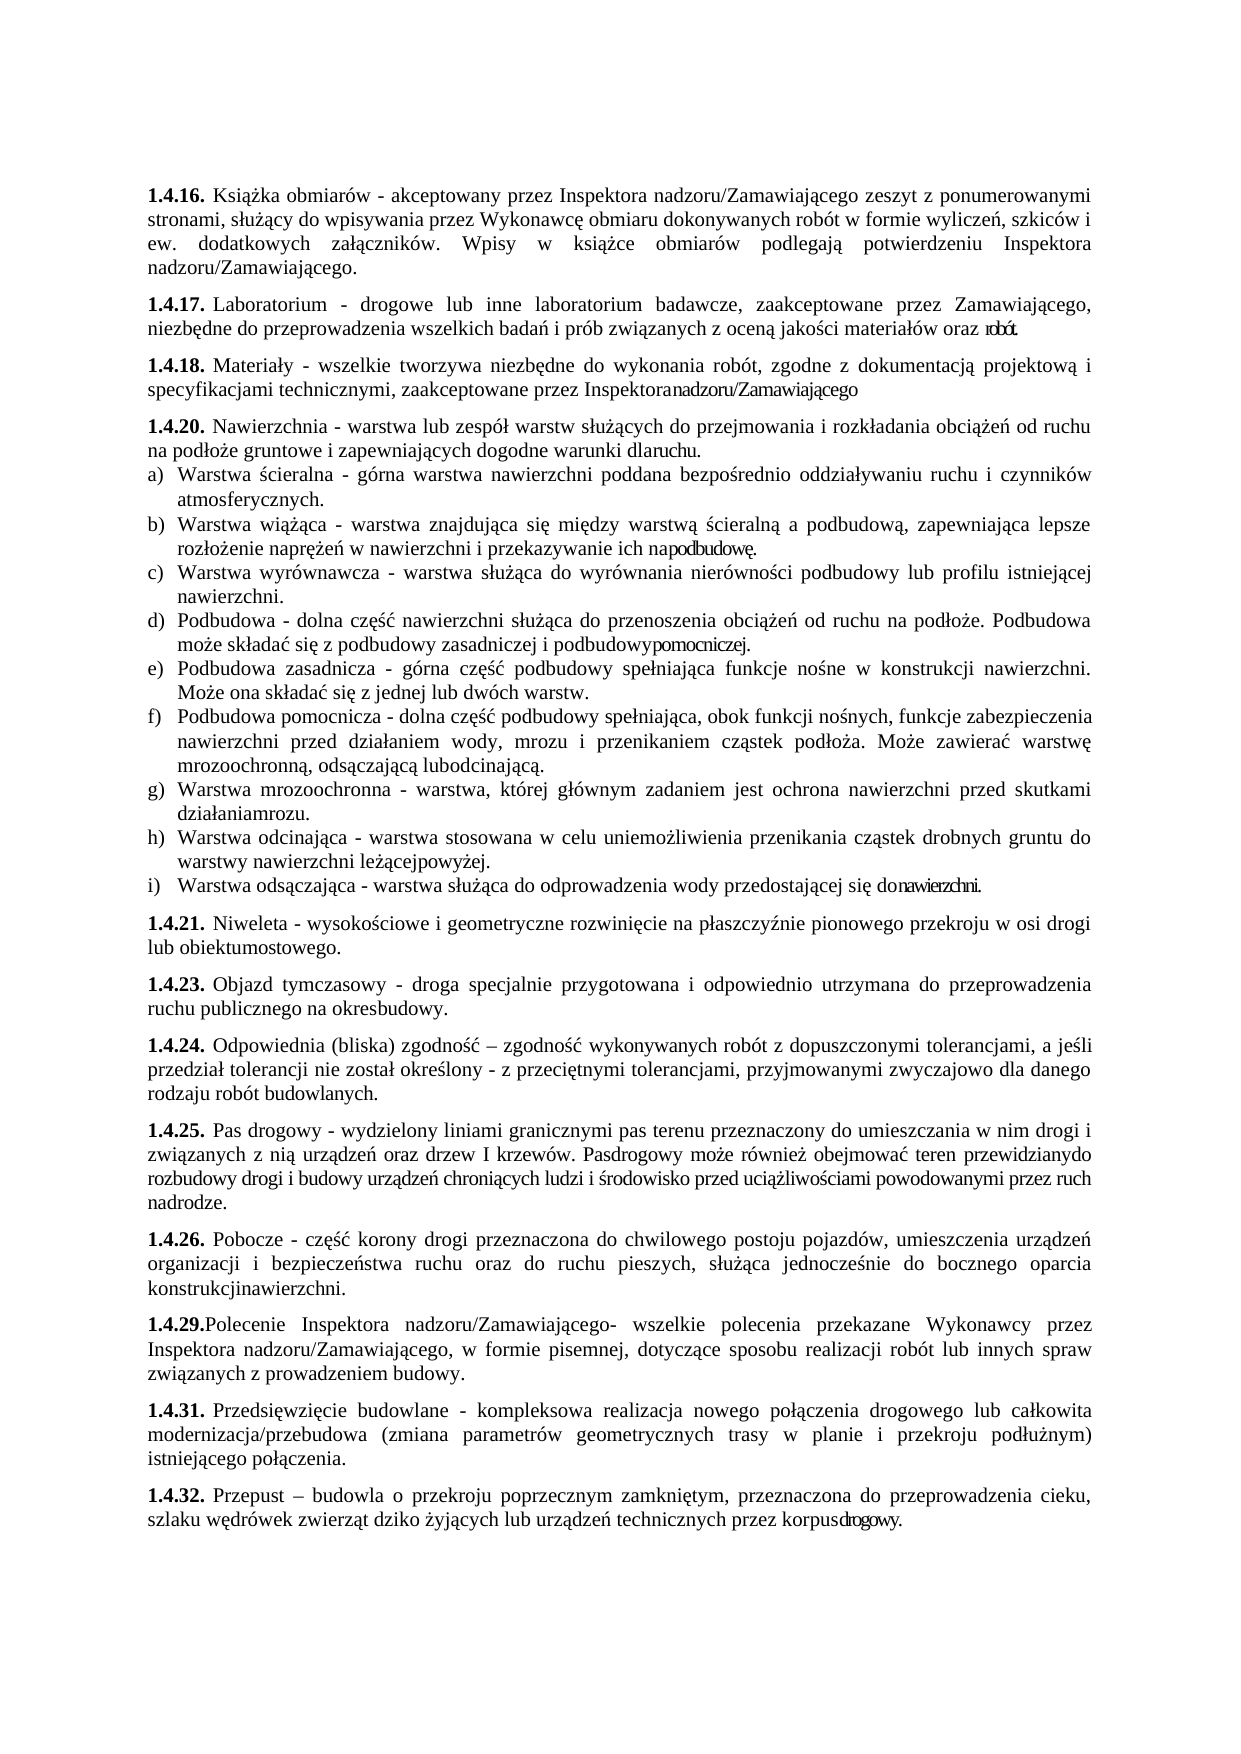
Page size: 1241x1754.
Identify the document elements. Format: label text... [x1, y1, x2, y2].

list Warstwa mrozoochronna - warstwa, której głównym zadaniem jest ochrona nawierzchni przed skutkami działaniamrozu. [147, 777, 1092, 825]
list Pobocze - część korony drogi przeznaczona do chwilowego postoju pojazdów, umieszczenia urządzeń organizacji i bezpieczeństwa ruchu oraz do ruchu pieszych, służąca jednocześnie do bocznego oparcia konstrukcjinawierzchni. [147, 1227, 1092, 1299]
list Odpowiednia (bliska) zgodność – zgodność wykonywanych robót z dopuszczonymi tolerancjami, a jeśli przedział tolerancji nie został określony - z przeciętnymi tolerancjami, przyjmowanymi zwyczajowo dla danego rodzaju robót budowlanych. [147, 1033, 1093, 1105]
list Objazd tymczasowy - droga specjalnie przygotowana i odpowiednio utrzymana do przeprowadzenia ruchu publicznego na okresbudowy. [147, 972, 1092, 1020]
list Warstwa odcinająca - warstwa stosowana w celu uniemożliwienia przenikania cząstek drobnych gruntu do warstwy nawierzchni leżącejpowyżej. [147, 825, 1093, 873]
text 1.4.29.Polecenie Inspektora nadzoru/Zamawiającego- wszelkie polecenia przekazane Wykonawcy przez Inspektora nadzoru/Zamawiającego, w formie pisemnej, dotyczące sposobu realizacji robót lub innych spraw związanych z prowadzeniem budowy. [147, 1312, 1093, 1384]
list Książka obmiarów - akceptowany przez Inspektora nadzoru/Zamawiającego zeszyt z ponumerowanymi stronami, służący do wpisywania przez Wykonawcę obmiaru dokonywanych robót w formie wyliczeń, szkiców i ew. dodatkowych załączników. Wpisy w książce obmiarów podlegają potwierdzeniu Inspektora nadzoru/Zamawiającego. [147, 183, 1092, 279]
list Przedsięwzięcie budowlane - kompleksowa realizacja nowego połączenia drogowego lub całkowita modernizacja/przebudowa (zmiana parametrów geometrycznych trasy w planie i przekroju podłużnym) istniejącego połączenia. [147, 1397, 1093, 1470]
list Niweleta - wysokościowe i geometryczne rozwinięcie na płaszczyźnie pionowego przekroju w osi drogi lub obiektumostowego. [147, 911, 1092, 959]
list Nawierzchnia - warstwa lub zespół warstw służących do przejmowania i rozkładania obciążeń od ruchu na podłoże gruntowe i zapewniających dogodne warunki dlaruchu. [147, 414, 1092, 462]
list Podbudowa zasadnicza - górna część podbudowy spełniająca funkcje nośne w konstrukcji nawierzchni. Może ona składać się z jednej lub dwóch warstw. [147, 656, 1093, 704]
list Laboratorium - drogowe lub inne laboratorium badawcze, zaakceptowane przez Zamawiającego, niezbędne do przeprowadzenia wszelkich badań i prób związanych z oceną jakości materiałów oraz robót. [147, 292, 1092, 340]
list Podbudowa pomocnicza - dolna część podbudowy spełniająca, obok funkcji nośnych, funkcje zabezpieczenia nawierzchni przed działaniem wody, mrozu i przenikaniem cząstek podłoża. Może zawierać warstwę mrozoochronną, odsączającą lubodcinającą. [147, 704, 1093, 777]
list Podbudowa - dolna część nawierzchni służąca do przenoszenia obciążeń od ruchu na podłoże. Podbudowa może składać się z podbudowy zasadniczej i podbudowypomocniczej. [147, 608, 1092, 656]
list Warstwa ścieralna - górna warstwa nawierzchni poddana bezpośrednio oddziaływaniu ruchu i czynników atmosferycznych. [147, 462, 1093, 511]
list Pas drogowy - wydzielony liniami granicznymi pas terenu przeznaczony do umieszczania w nim drogi i związanych z nią urządzeń oraz drzew I krzewów. Pasdrogowy może również obejmować teren przewidzianydo rozbudowy drogi i budowy urządzeń chroniących ludzi i środowisko przed uciążliwościami powodowanymi przez ruch nadrodze. [147, 1118, 1092, 1214]
list Przepust – budowla o przekroju poprzecznym zamkniętym, przeznaczona do przeprowadzenia cieku, szlaku wędrówek zwierząt dziko żyjących lub urządzeń technicznych przez korpusdrogowy. [147, 1483, 1092, 1531]
list Materiały - wszelkie tworzywa niezbędne do wykonania robót, zgodne z dokumentacją projektową i specyfikacjami technicznymi, zaakceptowane przez Inspektoranadzoru/Zamawiającego [147, 353, 1092, 401]
list Warstwa wyrównawcza - warstwa służąca do wyrównania nierówności podbudowy lub profilu istniejącej nawierzchni. [147, 560, 1093, 608]
list Warstwa wiążąca - warstwa znajdująca się między warstwą ścieralną a podbudową, zapewniająca lepsze rozłożenie naprężeń w nawierzchni i przekazywanie ich napodbudowę. [147, 512, 1092, 560]
list Warstwa odsączająca - warstwa służąca do odprowadzenia wody przedostającej się donawierzchni. [147, 873, 1105, 897]
